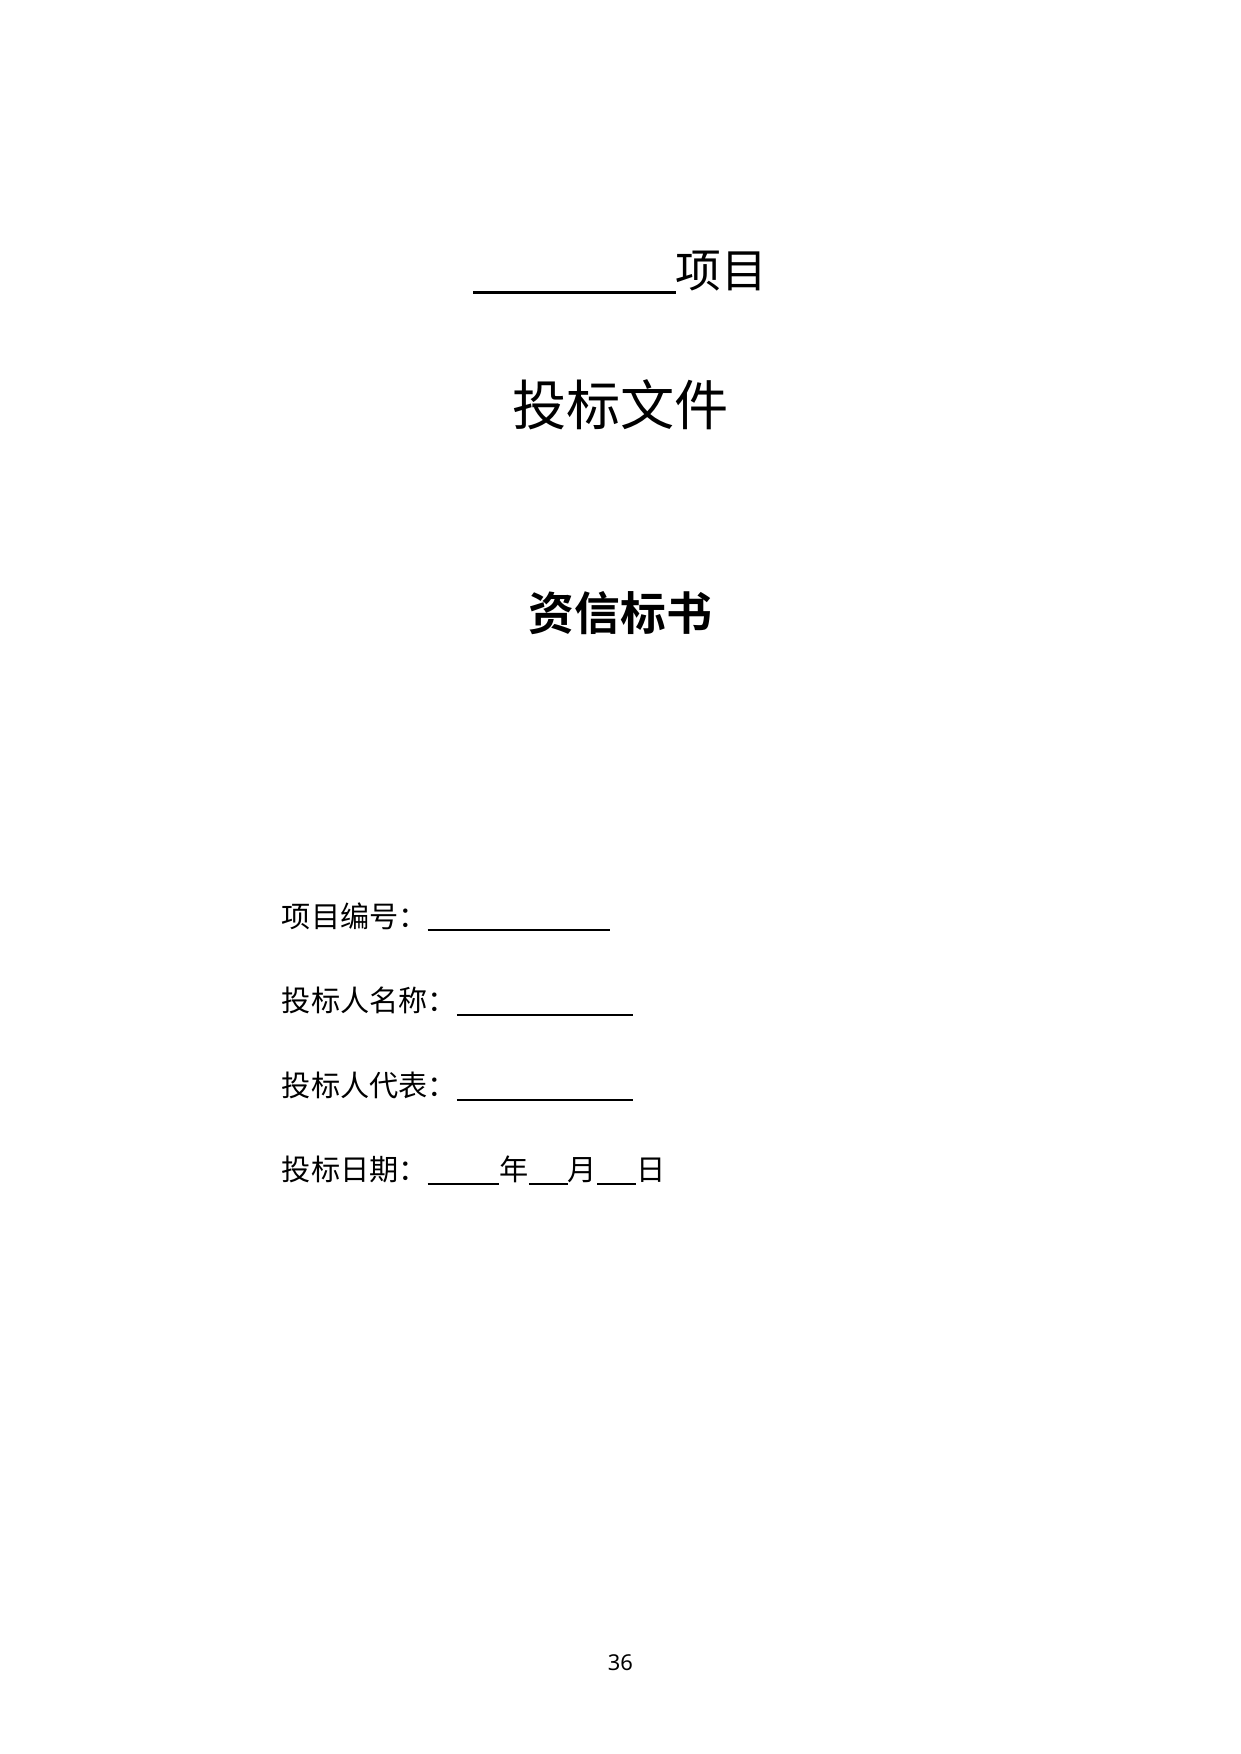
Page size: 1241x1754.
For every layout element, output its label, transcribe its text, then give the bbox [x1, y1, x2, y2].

text 投标人代表： [136, 1062, 1104, 1105]
text 项目 [136, 234, 1104, 300]
text 投标文件 [136, 363, 1104, 441]
text 项目编号： [136, 893, 1104, 936]
text 投标人名称： [136, 978, 1104, 1020]
text 资信标书 [136, 577, 1104, 644]
text 投标日期： 年 月 日 [136, 1147, 1104, 1189]
